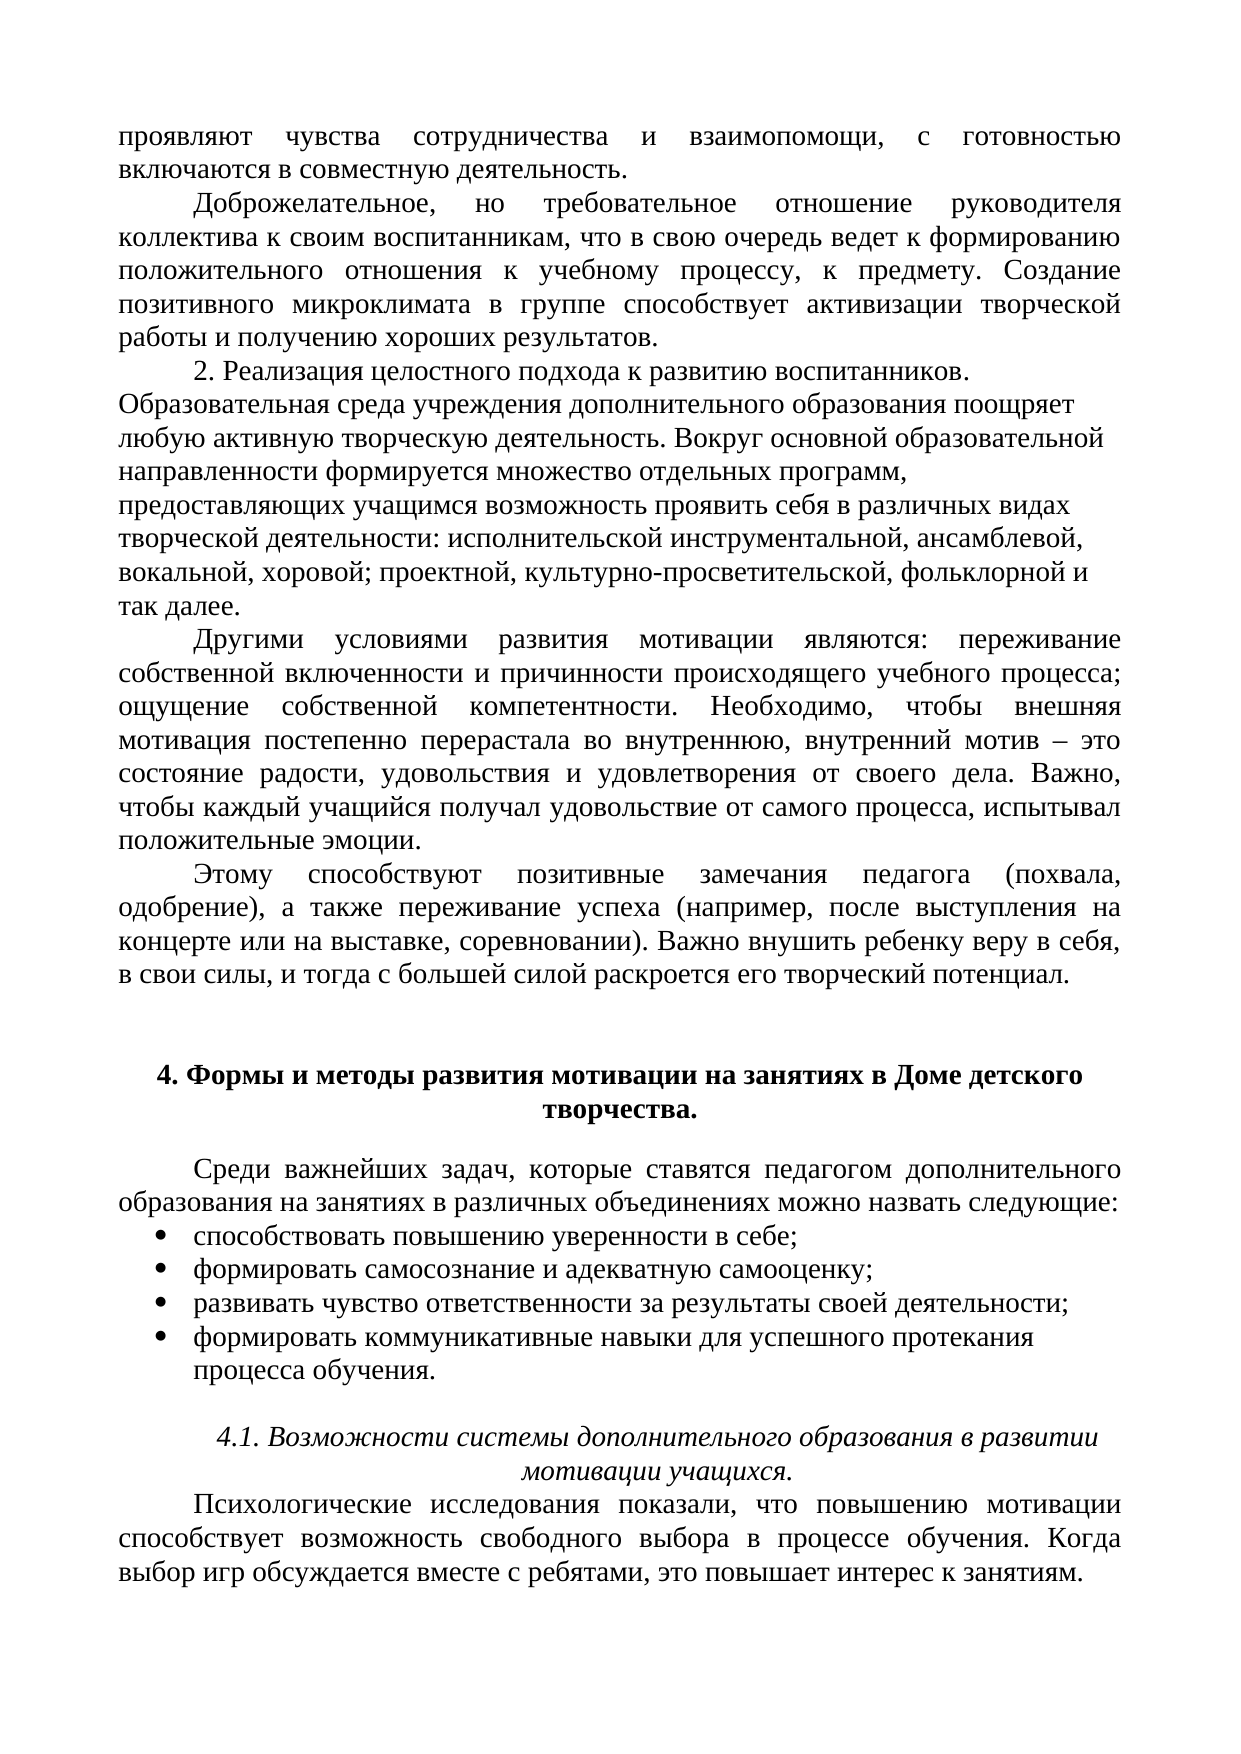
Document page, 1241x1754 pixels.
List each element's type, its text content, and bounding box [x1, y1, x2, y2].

list способствовать повышению уверенности в себе; [156, 1218, 1122, 1251]
text 4.1. Возможности системы дополнительного образования в развитии мотивации учащихся. [193, 1419, 1122, 1487]
text 2. Реализация целостного подхода к развитию воспитанников. [118, 353, 1122, 386]
text 4. Формы и методы развития мотивации на занятиях в Доме детского творчества. [118, 1057, 1122, 1124]
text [118, 118, 1122, 185]
list формировать самосознание и адекватную самооценку; [156, 1251, 1122, 1285]
list развивать чувство ответственности за результаты своей деятельности; [156, 1285, 1122, 1319]
text Среди важнейших задач, которые ставятся педагогом дополнительного образования на занятиях в различных объединениях можно назвать следующие: [118, 1151, 1122, 1218]
list формировать коммуникативные навыки для успешного протекания процесса обучения. [156, 1319, 1122, 1386]
text Доброжелательное, но требовательное отношение руководителя коллектива к своим воспитанникам, что в свою очередь ведет к формированию положительного отношения к учебному процессу, к предмету. Создание позитивного микроклимата в группе способствует активизации творческой работы и получению хороших результатов. [118, 185, 1122, 353]
text Психологические исследования показали, что повышению мотивации способствует возможность свободного выбора в процессе обучения. Когда выбор игр обсуждается вместе с ребятами, это повышает интерес к занятиям. [118, 1487, 1122, 1587]
text Этому способствуют позитивные замечания педагога (похвала, одобрение), а также переживание успеха (например, после выступления на концерте или на выставке, соревновании). Важно внушить ребенку веру в себя, в свои силы, и тогда с большей силой раскроется его творческий потенциал. [118, 856, 1122, 990]
text Другими условиями развития мотивации являются: переживание собственной включенности и причинности происходящего учебного процесса; ощущение собственной компетентности. Необходимо, чтобы внешняя мотивация постепенно перерастала во внутреннюю, внутренний мотив – это состояние радости, удовольствия и удовлетворения от своего дела. Важно, чтобы каждый учащийся получал удовольствие от самого процесса, испытывал положительные эмоции. [118, 621, 1122, 856]
text Образовательная среда учреждения дополнительного образования поощряет любую активную творческую деятельность. Вокруг основной образовательной направленности формируется множество отдельных программ, предоставляющих учащимся возможность проявить себя в различных видах творческой деятельности: исполнительской инструментальной, ансамблевой, вокальной, хоровой; проектной, культурно-просветительской, фольклорной и так далее. [118, 386, 1122, 621]
